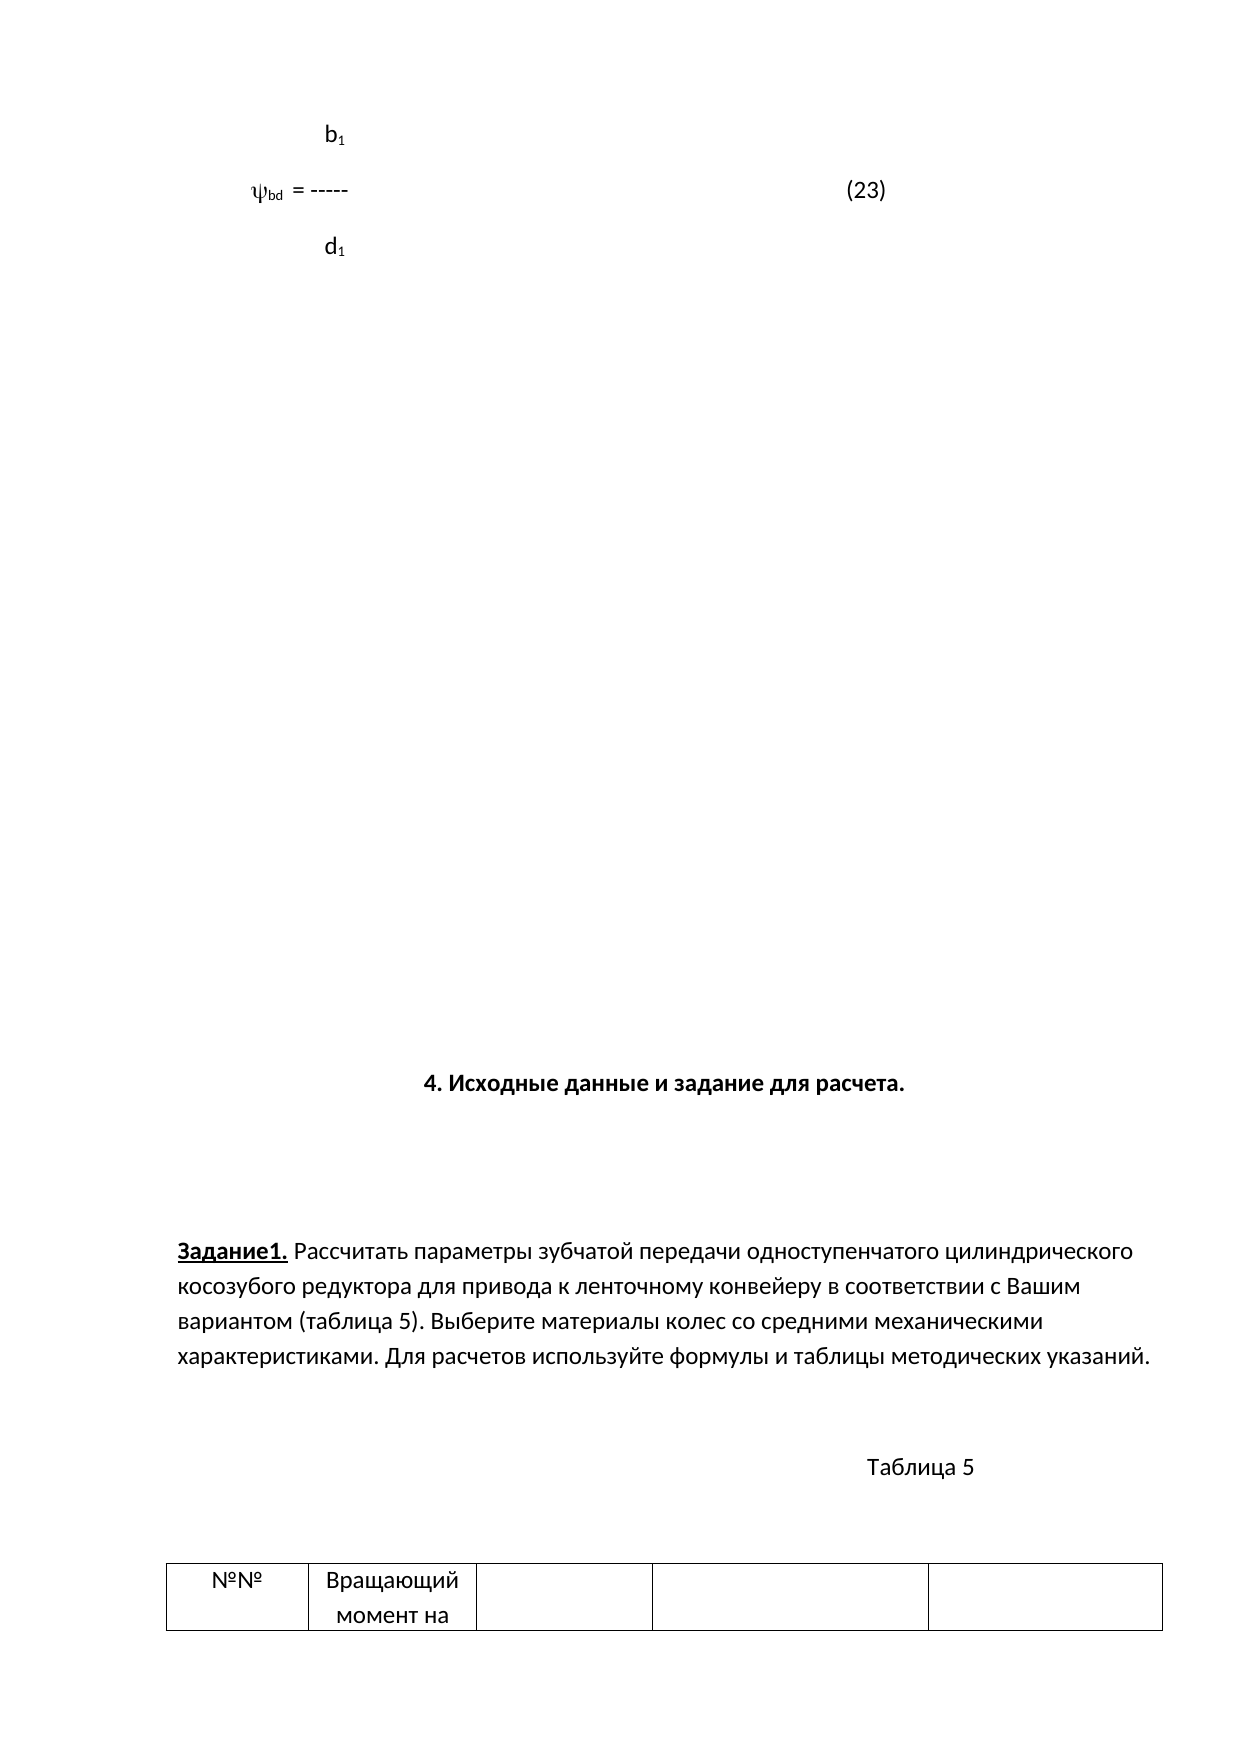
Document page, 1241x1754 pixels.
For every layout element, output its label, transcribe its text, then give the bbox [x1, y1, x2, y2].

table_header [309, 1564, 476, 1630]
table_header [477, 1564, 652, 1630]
text bd = ----- (23) [177, 174, 1152, 204]
text Задание1. Рассчитать параметры зубчатой передачи одноступенчатого цилиндрического косозубого редуктора для привода к ленточному конвейеру в соответствии с Вашим вариантом (таблица 5). Выберите материалы колес со средними механическими характеристиками. Для расчетов используйте формулы и таблицы методических указаний. [177, 1235, 1152, 1370]
text b1 [177, 118, 1152, 149]
text d1 [177, 230, 1152, 260]
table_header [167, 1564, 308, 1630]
text 4. Исходные данные и задание для расчета. [177, 1067, 1152, 1098]
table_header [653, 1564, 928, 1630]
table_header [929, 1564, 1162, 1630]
text Таблица 5 [177, 1451, 1152, 1482]
